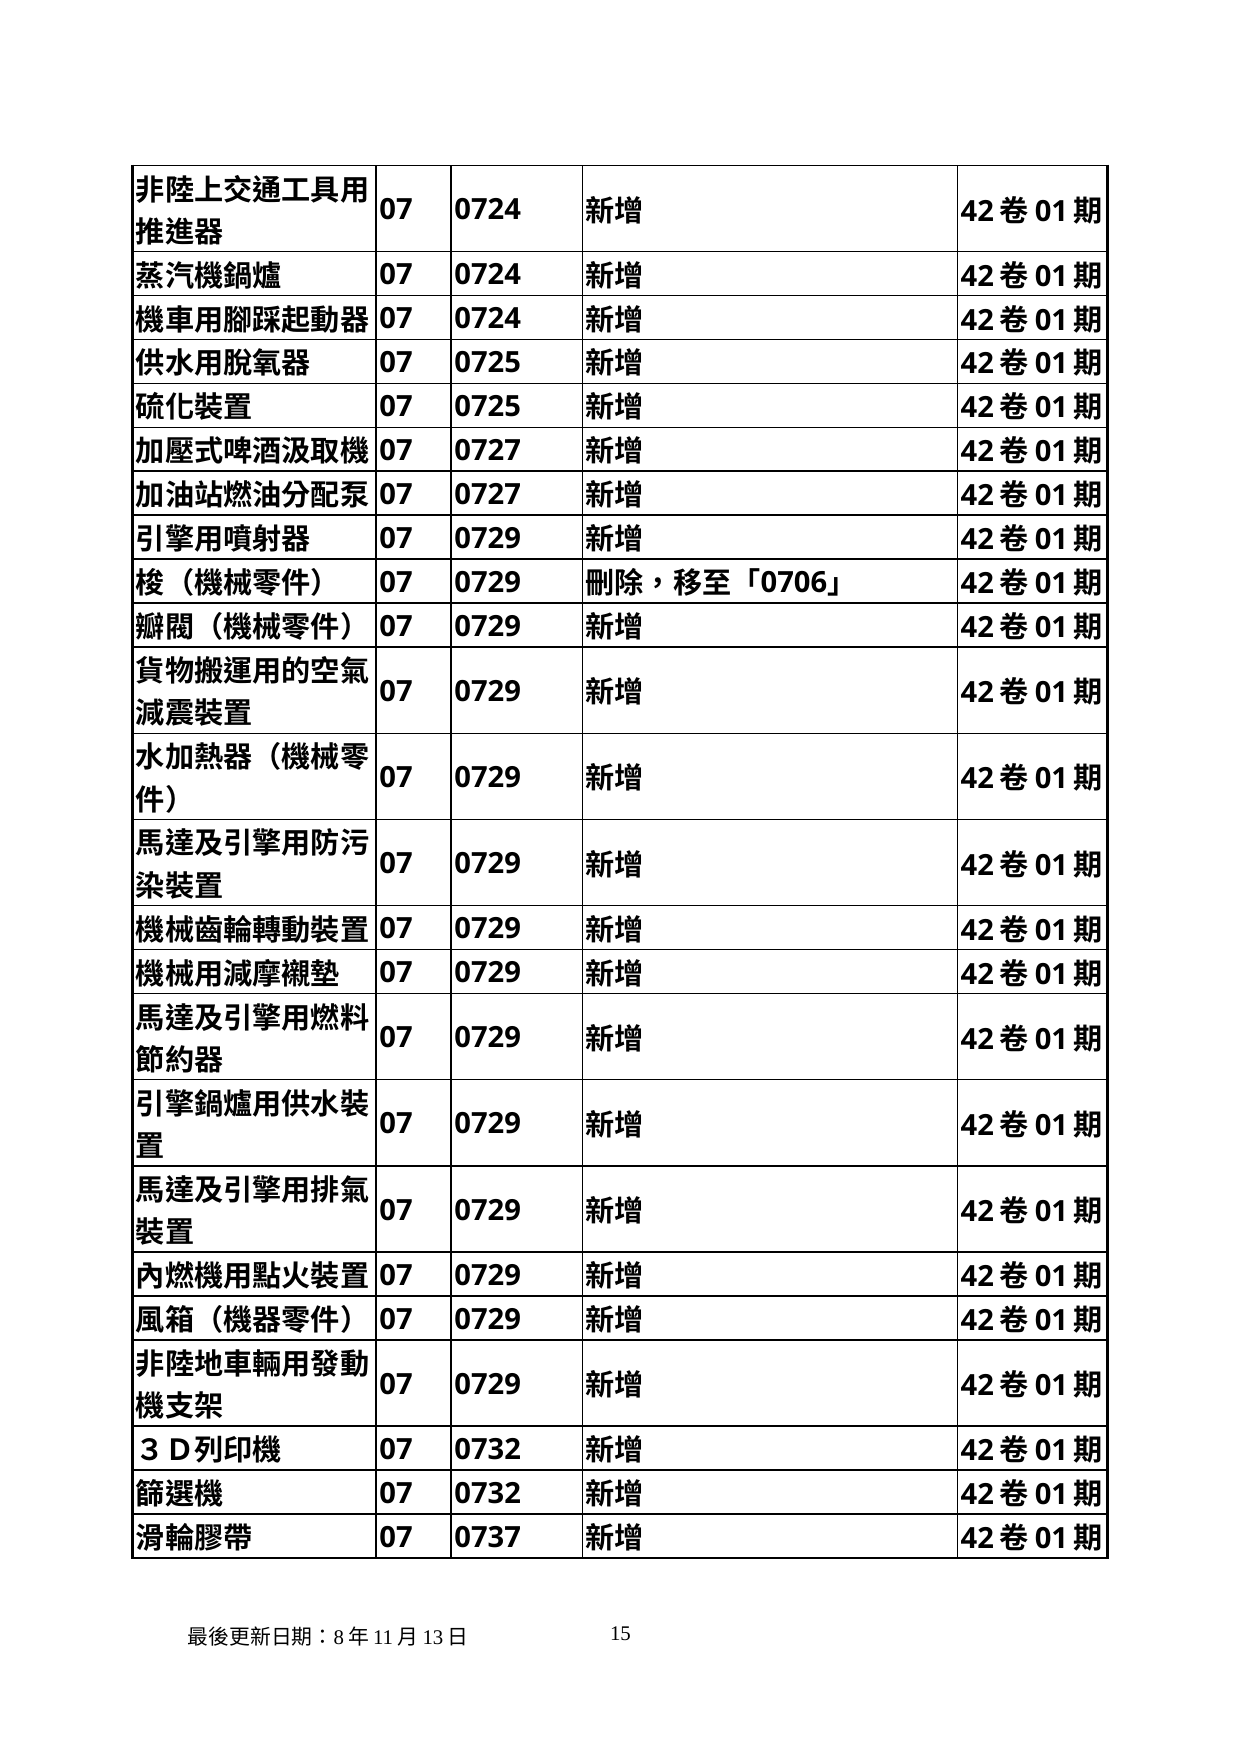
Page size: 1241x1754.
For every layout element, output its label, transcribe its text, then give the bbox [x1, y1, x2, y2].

table_cell 新增 [583, 1253, 957, 1295]
table_cell 07 [377, 1167, 450, 1251]
table_cell 42卷01期 [958, 1253, 1106, 1295]
table_cell 引擎鍋爐用供水裝置 [134, 1080, 375, 1165]
table_cell 新增 [583, 252, 957, 294]
table_cell 新增 [583, 428, 957, 470]
table_cell 0729 [452, 906, 582, 949]
table_cell 07 [377, 1515, 450, 1557]
table_cell 新增 [583, 296, 957, 338]
table_cell 0724 [452, 252, 582, 294]
table_cell 07 [377, 384, 450, 426]
table_cell 42卷01期 [958, 296, 1106, 338]
table_cell 新增 [583, 734, 957, 818]
table_cell 42卷01期 [958, 994, 1106, 1079]
table_cell 42卷01期 [958, 516, 1106, 558]
table_cell 篩選機 [134, 1471, 375, 1513]
table_cell 新增 [583, 1515, 957, 1557]
table_cell 新增 [583, 1297, 957, 1339]
table_cell 水加熱器（機械零件） [134, 734, 375, 818]
table_cell 瓣閥（機械零件） [134, 604, 375, 646]
table_cell 42卷01期 [958, 820, 1106, 905]
table_cell 42卷01期 [958, 734, 1106, 818]
table_cell 貨物搬運用的空氣減震裝置 [134, 648, 375, 732]
table_cell 07 [377, 472, 450, 514]
table_cell 07 [377, 516, 450, 558]
table_cell 滑輪膠帶 [134, 1515, 375, 1557]
table_cell 07 [377, 340, 450, 382]
table_cell 0729 [452, 604, 582, 646]
table_cell 0729 [452, 648, 582, 732]
table_cell 新增 [583, 906, 957, 949]
table_cell 機車用腳踩起動器 [134, 296, 375, 338]
table_cell 蒸汽機鍋爐 [134, 252, 375, 294]
table_cell 0725 [452, 384, 582, 426]
table_cell 42卷01期 [958, 1515, 1106, 1557]
table_cell 0727 [452, 428, 582, 470]
table_cell 07 [377, 1471, 450, 1513]
table_cell ３Ｄ列印機 [134, 1427, 375, 1469]
table_cell 新增 [583, 1471, 957, 1513]
table_cell 0727 [452, 472, 582, 514]
table_cell 刪除，移至「0706」 [583, 560, 957, 602]
table_cell 新增 [583, 340, 957, 382]
table_cell 07 [377, 734, 450, 818]
table_cell 07 [377, 296, 450, 338]
table_cell 42卷01期 [958, 1341, 1106, 1425]
table_cell 加油站燃油分配泵 [134, 472, 375, 514]
table_cell 馬達及引擎用燃料節約器 [134, 994, 375, 1079]
table_cell 機械用減摩襯墊 [134, 950, 375, 993]
table_cell 42卷01期 [958, 604, 1106, 646]
table_cell 新增 [583, 1080, 957, 1165]
table_cell 07 [377, 950, 450, 993]
table_cell 0729 [452, 1341, 582, 1425]
table_cell 新增 [583, 994, 957, 1079]
table_cell 42卷01期 [958, 252, 1106, 294]
table_cell 新增 [583, 1427, 957, 1469]
table_cell 07 [377, 1341, 450, 1425]
table_cell 新增 [583, 1341, 957, 1425]
table_cell 硫化裝置 [134, 384, 375, 426]
table_cell 07 [377, 1297, 450, 1339]
table_cell 0729 [452, 950, 582, 993]
table_cell 0732 [452, 1427, 582, 1469]
table_cell 07 [377, 1080, 450, 1165]
table_cell 07 [377, 1427, 450, 1469]
table_cell 0729 [452, 820, 582, 905]
table_cell 42卷01期 [958, 428, 1106, 470]
table_cell 新增 [583, 1167, 957, 1251]
table_cell 新增 [583, 604, 957, 646]
table_cell 07 [377, 604, 450, 646]
table_cell 馬達及引擎用防污染裝置 [134, 820, 375, 905]
table_cell 0737 [452, 1515, 582, 1557]
table_cell 新增 [583, 384, 957, 426]
table_cell 新增 [583, 472, 957, 514]
table_cell 42卷01期 [958, 472, 1106, 514]
table_cell 42卷01期 [958, 560, 1106, 602]
table_cell 0729 [452, 994, 582, 1079]
table_cell 加壓式啤酒汲取機 [134, 428, 375, 470]
table_cell 新增 [583, 648, 957, 732]
table_cell 42卷01期 [958, 1167, 1106, 1251]
table_cell 新增 [583, 820, 957, 905]
table_cell 07 [377, 906, 450, 949]
table_cell 0729 [452, 560, 582, 602]
table_cell 0729 [452, 516, 582, 558]
table_cell 供水用脫氧器 [134, 340, 375, 382]
table_cell 新增 [583, 950, 957, 993]
table_cell 0729 [452, 734, 582, 818]
table_cell 0732 [452, 1471, 582, 1513]
table_cell 42卷01期 [958, 166, 1106, 251]
table_cell 內燃機用點火裝置 [134, 1253, 375, 1295]
table_cell 0729 [452, 1167, 582, 1251]
table_cell 07 [377, 648, 450, 732]
table_cell 42卷01期 [958, 648, 1106, 732]
table_cell 機械齒輪轉動裝置 [134, 906, 375, 949]
table_cell 42卷01期 [958, 1297, 1106, 1339]
table_cell 42卷01期 [958, 1427, 1106, 1469]
table_cell 42卷01期 [958, 906, 1106, 949]
table_cell 新增 [583, 516, 957, 558]
table_cell 馬達及引擎用排氣裝置 [134, 1167, 375, 1251]
table_cell 0724 [452, 166, 582, 251]
table_cell 0725 [452, 340, 582, 382]
table_cell 梭（機械零件） [134, 560, 375, 602]
table_cell 風箱（機器零件） [134, 1297, 375, 1339]
table_cell 非陸地車輛用發動機支架 [134, 1341, 375, 1425]
table_cell 引擎用噴射器 [134, 516, 375, 558]
table_cell 42卷01期 [958, 1080, 1106, 1165]
table_cell 42卷01期 [958, 1471, 1106, 1513]
table_cell 0724 [452, 296, 582, 338]
table_cell 07 [377, 252, 450, 294]
table_cell 07 [377, 820, 450, 905]
table_cell 0729 [452, 1297, 582, 1339]
table_cell 0729 [452, 1080, 582, 1165]
table_cell 0729 [452, 1253, 582, 1295]
table_cell 07 [377, 560, 450, 602]
table_cell 新增 [583, 166, 957, 251]
table_cell 42卷01期 [958, 950, 1106, 993]
table_cell 非陸上交通工具用推進器 [134, 166, 375, 251]
table_cell 42卷01期 [958, 340, 1106, 382]
table_cell 07 [377, 1253, 450, 1295]
table_cell 42卷01期 [958, 384, 1106, 426]
table_cell 07 [377, 428, 450, 470]
table_cell 07 [377, 994, 450, 1079]
table_cell 07 [377, 166, 450, 251]
